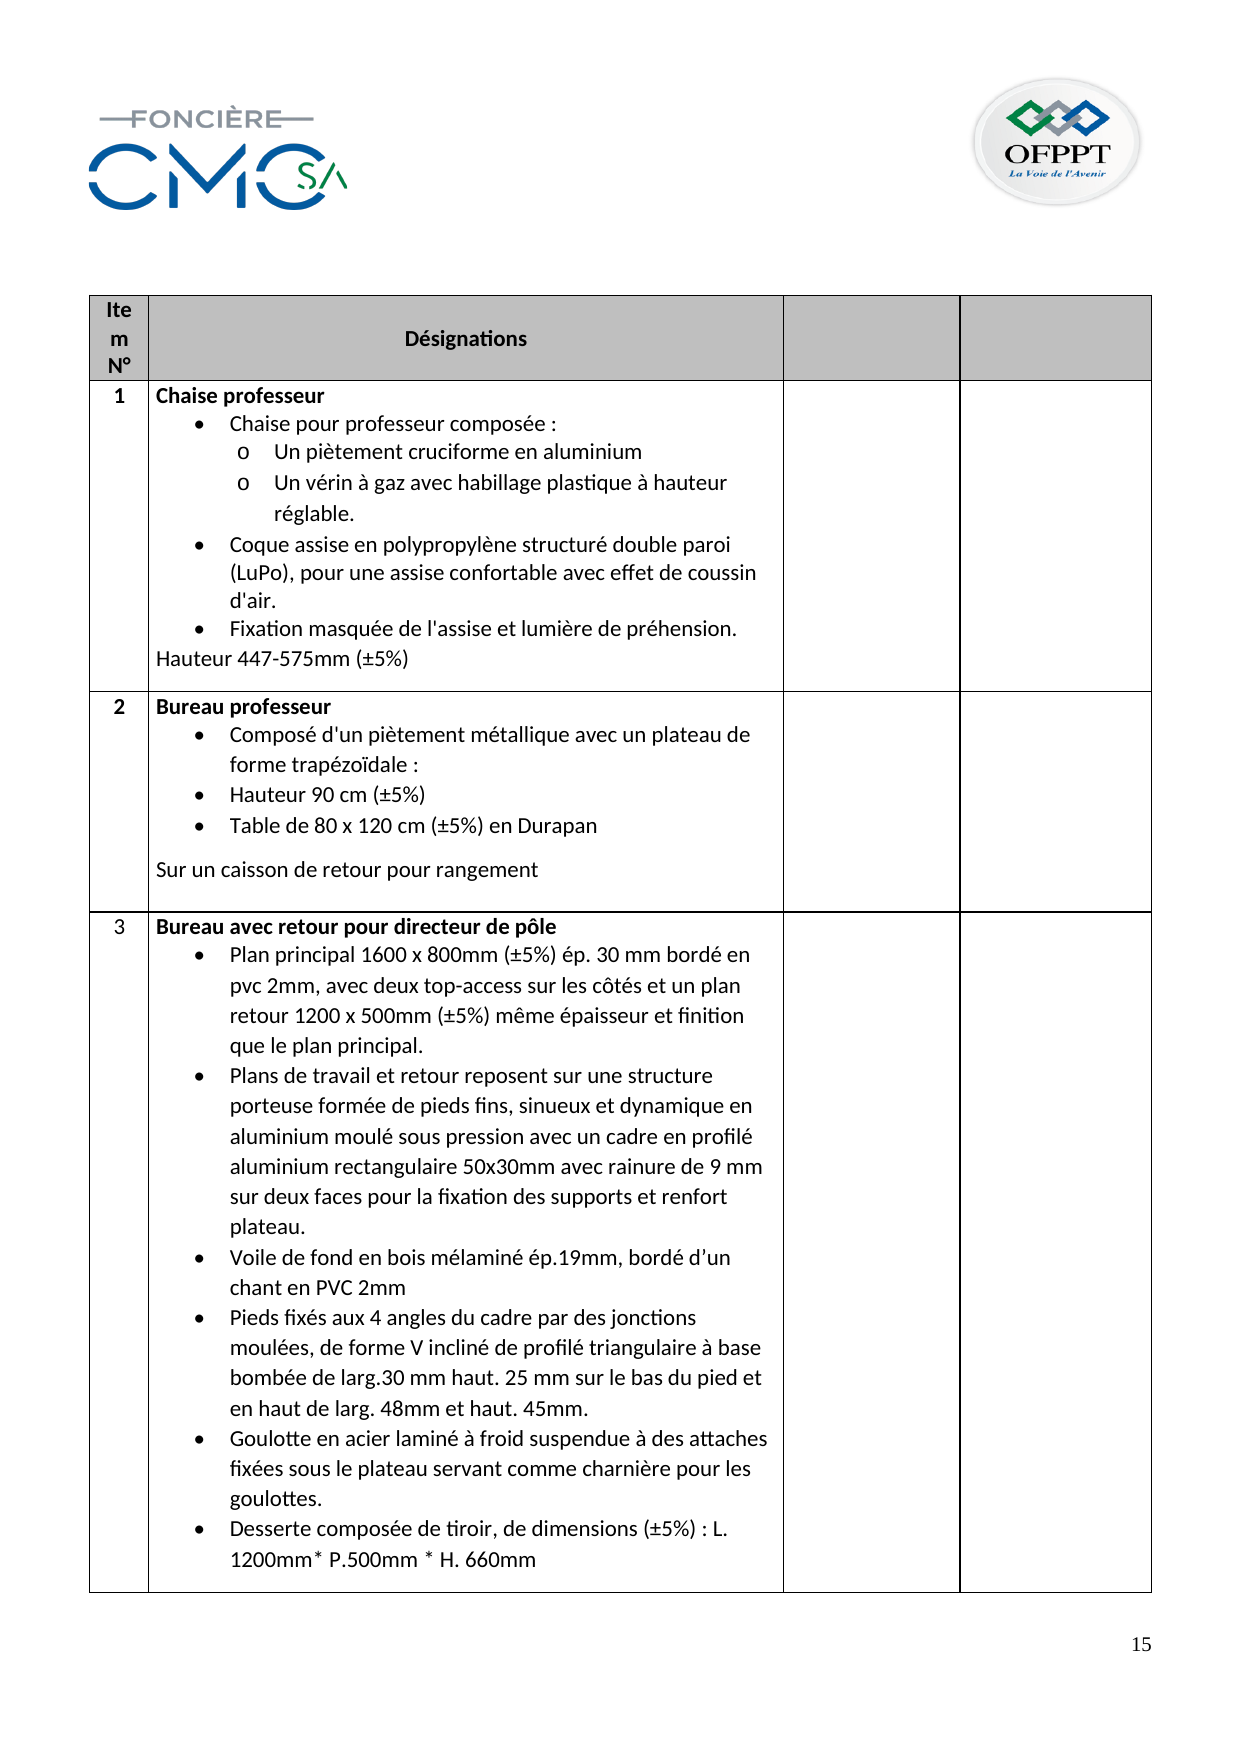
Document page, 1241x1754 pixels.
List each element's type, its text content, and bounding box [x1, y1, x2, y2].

table_cell 1 [90, 381, 148, 691]
table_header [961, 296, 1151, 380]
table_cell [961, 692, 1151, 911]
table_header Item N° [90, 296, 148, 380]
table_cell 3 [90, 913, 148, 1592]
table_cell [961, 913, 1151, 1592]
table_header [784, 296, 959, 380]
table_cell Chaise professeur • Chaise pour professeur composée : Un piètement cruciforme en aluminium Un vérin à gaz avec habillage plastique à hauteur réglable. • Coque assise en polypropylène structuré double paroi (LuPo), pour une assise confortable avec effet de coussin d'air. Fixation masquée de l'assise et lumière de préhension. Hauteur 447-575mm (±5%) [149, 381, 783, 691]
picture [967, 73, 1147, 210]
table_cell Bureau professeur Composé d'un piètement métallique avec un plateau de forme trapézoïdale : Hauteur 90 cm (±5%) Table de 80 x 120 cm (±5%) en Durapan Sur un caisson de retour pour rangement [149, 692, 783, 911]
table_cell [961, 381, 1151, 691]
table_cell [784, 913, 959, 1592]
picture [88, 105, 348, 210]
table_cell 2 [90, 692, 148, 911]
table_cell [784, 692, 959, 911]
table_cell [784, 381, 959, 691]
table_header Désignations [149, 296, 783, 380]
